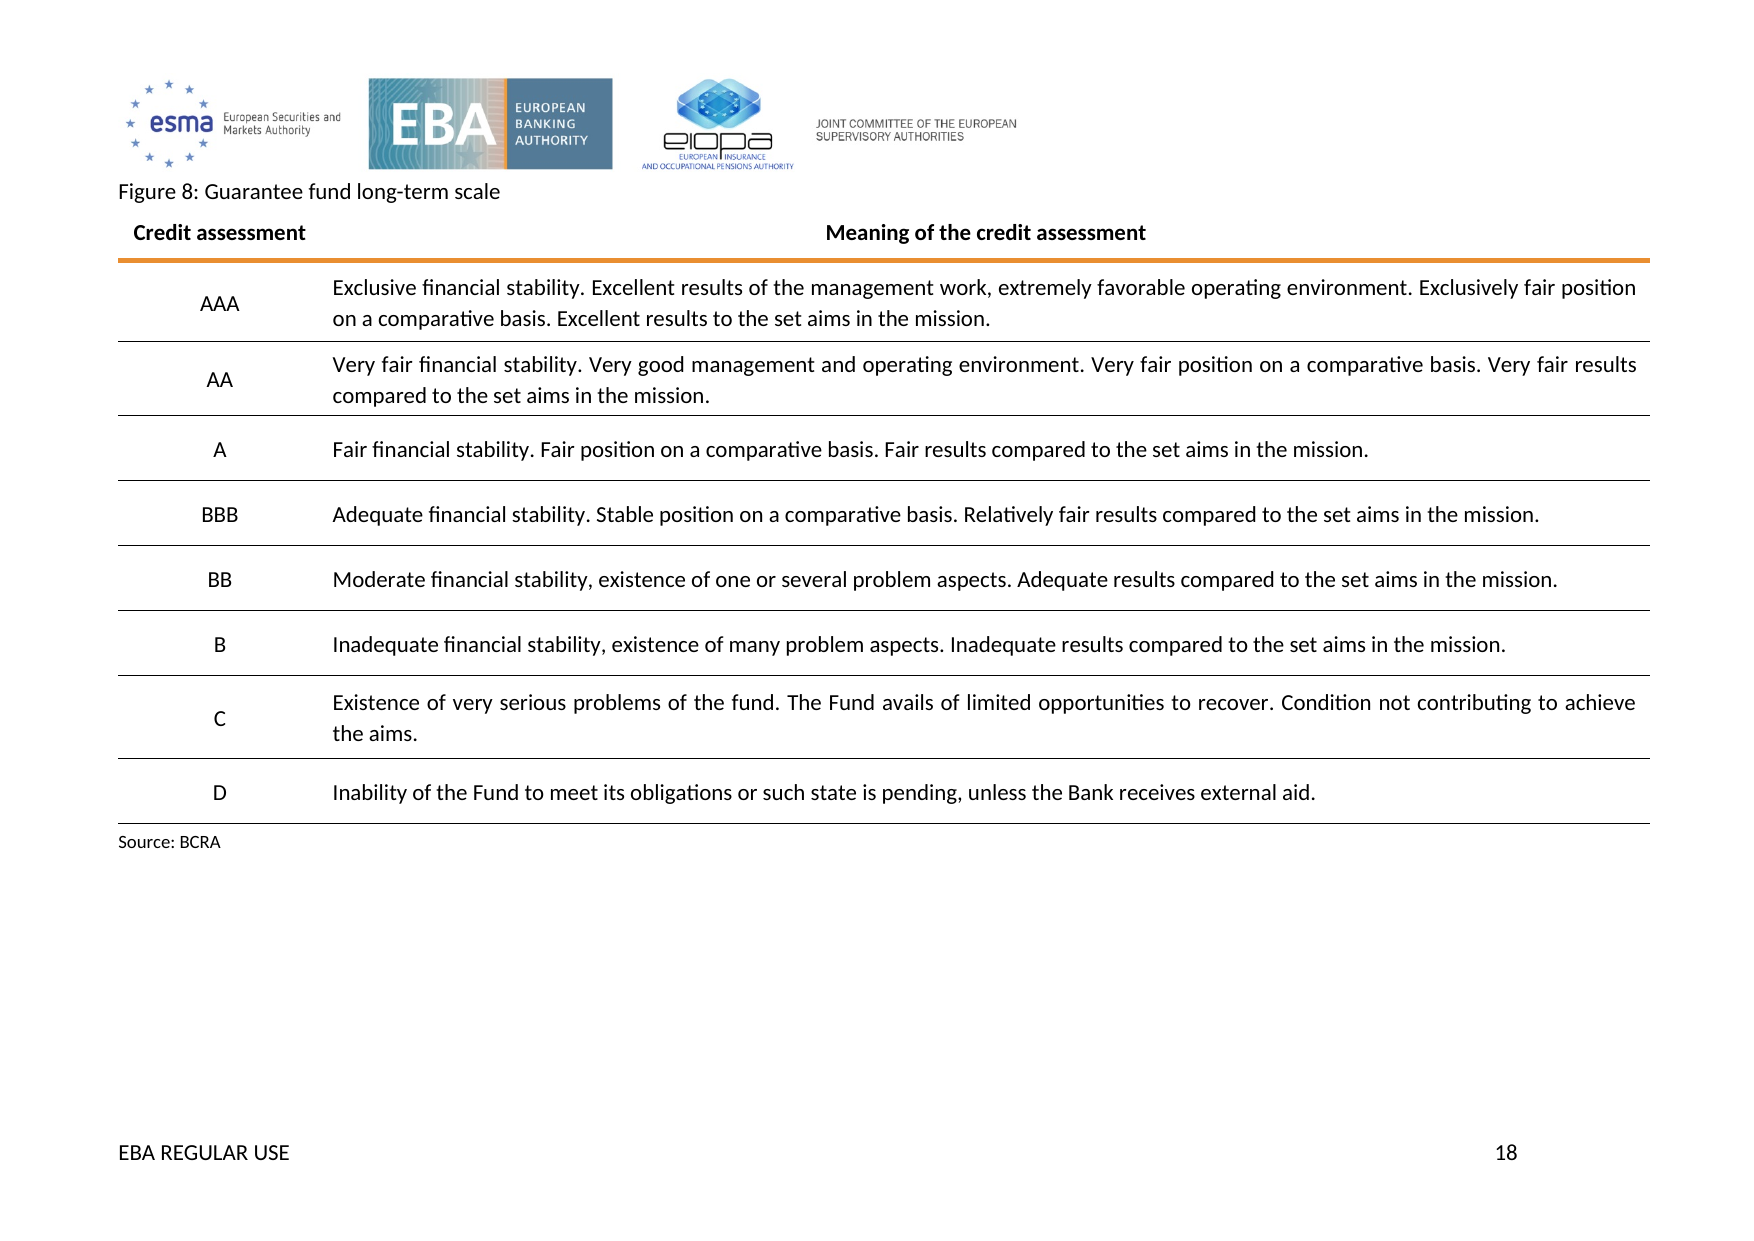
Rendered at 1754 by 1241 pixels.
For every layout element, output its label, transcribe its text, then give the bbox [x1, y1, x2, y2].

table_cell D [118, 759, 321, 823]
text Figure 8: Guarantee fund long-term scale [118, 177, 1518, 205]
table_cell BB [118, 546, 321, 610]
table_cell Inadequate financial stability, existence of many problem aspects. Inadequate results compared to the set aims in the mission. [321, 611, 1650, 675]
table_cell AA [118, 342, 321, 415]
table_cell C [118, 676, 321, 758]
table_cell Existence of very serious problems of the fund. The Fund avails of limited opportunities to recover. Condition not contributing to achieve the aims. [321, 676, 1650, 758]
table_cell Exclusive financial stability. Excellent results of the management work, extremely favorable operating environment. Exclusively fair position on a comparative basis. Excellent results to the set aims in the mission. [321, 263, 1650, 341]
picture [118, 73, 1029, 174]
table_header Meaning of the credit assessment [321, 205, 1650, 258]
table_cell Moderate financial stability, existence of one or several problem aspects. Adequate results compared to the set aims in the mission. [321, 546, 1650, 610]
table_cell Fair financial stability. Fair position on a comparative basis. Fair results compared to the set aims in the mission. [321, 416, 1650, 480]
table_cell BBB [118, 481, 321, 545]
table_cell Inability of the Fund to meet its obligations or such state is pending, unless the Bank receives external aid. [321, 759, 1650, 823]
table_cell A [118, 416, 321, 480]
text Source: BCRA [118, 832, 1518, 852]
table_cell Very fair financial stability. Very good management and operating environment. Very fair position on a comparative basis. Very fair results compared to the set aims in the mission. [321, 342, 1650, 415]
table_header Credit assessment [118, 205, 321, 258]
table_cell B [118, 611, 321, 675]
table_cell Adequate financial stability. Stable position on a comparative basis. Relatively fair results compared to the set aims in the mission. [321, 481, 1650, 545]
table_cell AAA [118, 263, 321, 341]
